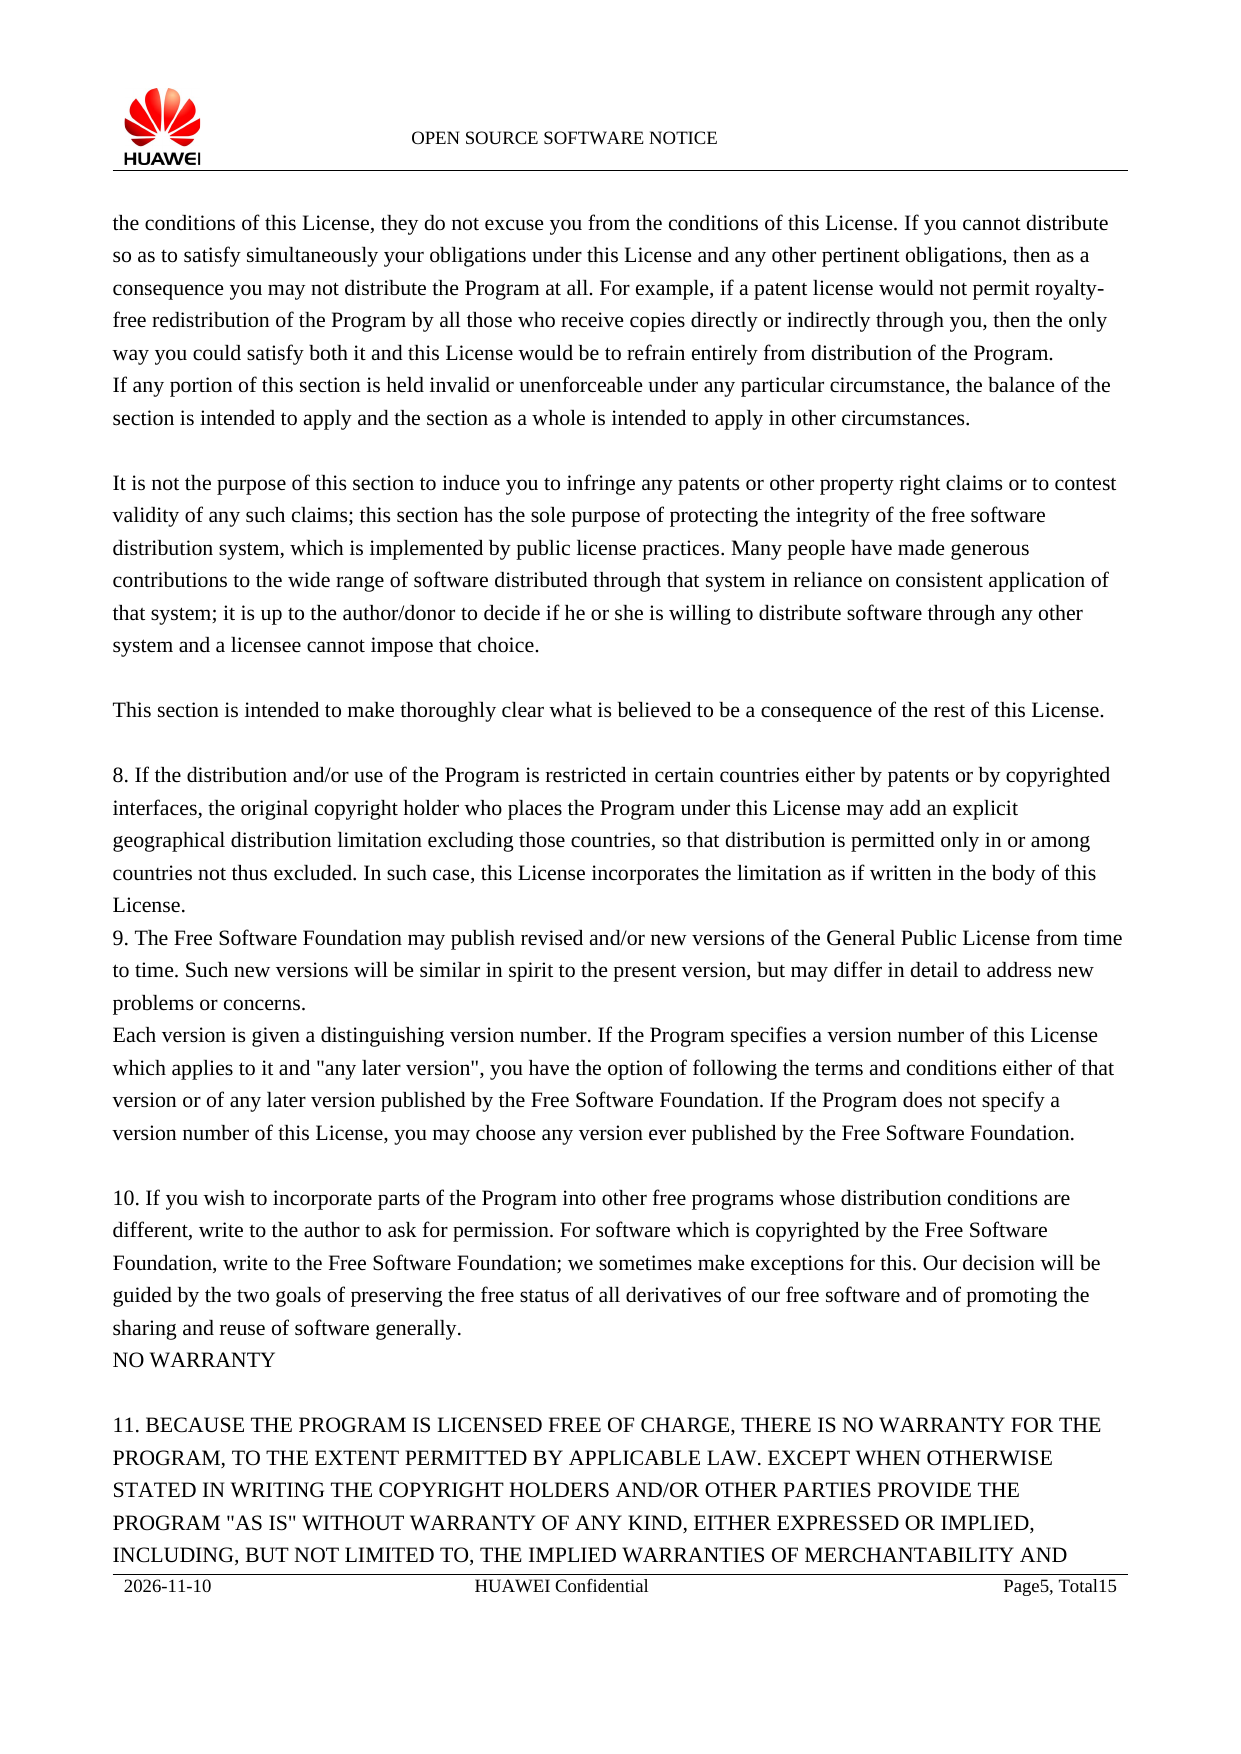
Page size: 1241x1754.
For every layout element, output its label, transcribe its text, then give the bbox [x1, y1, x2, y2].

picture [124, 88, 201, 165]
